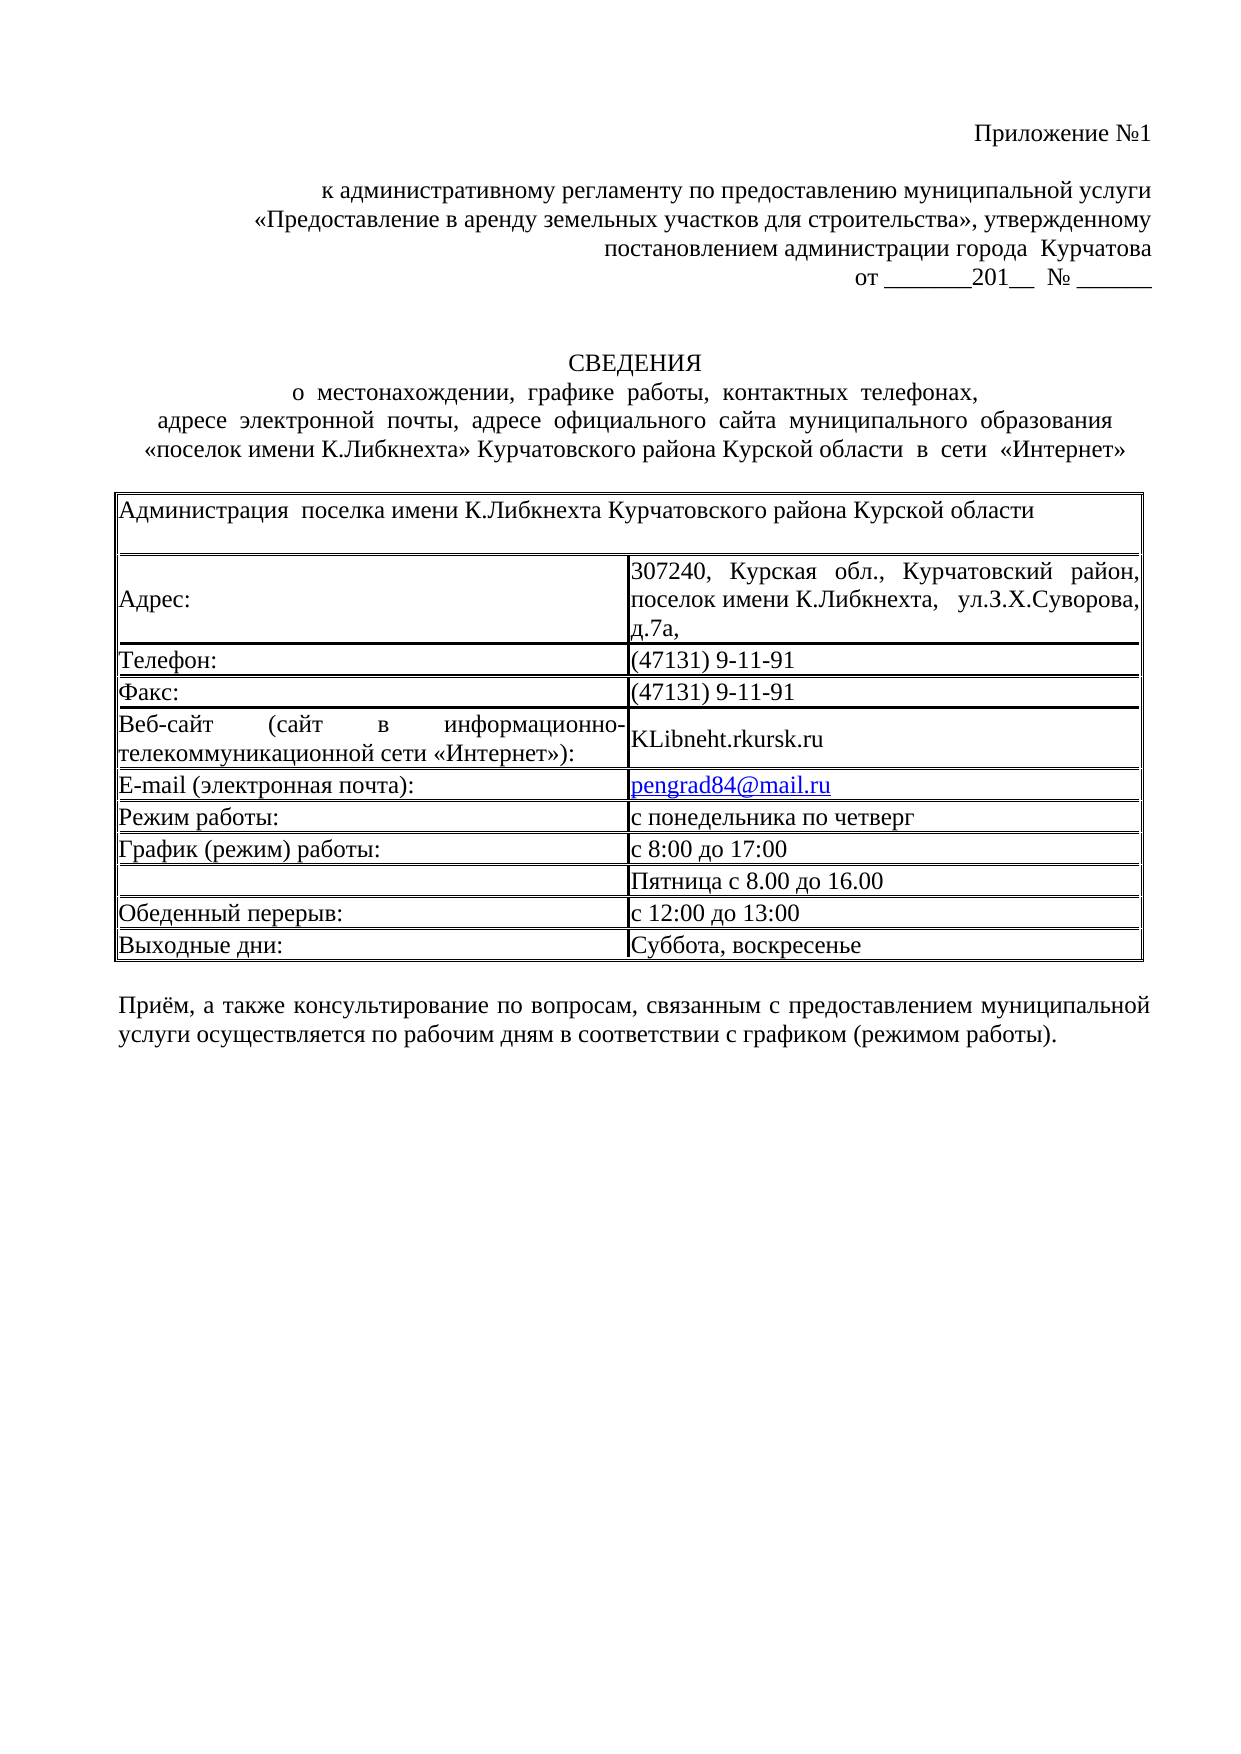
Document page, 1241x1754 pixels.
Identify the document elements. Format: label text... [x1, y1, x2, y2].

text адресе электронной почты, адресе официального сайта муниципального образования «поселок имени К.Либкнехта» Курчатовского района Курской области в сети «Интернет» [118, 406, 1152, 463]
table_cell (47131) 9-11-91 [630, 642, 1141, 674]
table_cell 307240, Курская обл., Курчатовский район, поселок имени К.Либкнехта, ул.З.Х.Суворова, д.7а, [628, 553, 1142, 642]
table_cell KLibneht.rkursk.ru [630, 706, 1141, 767]
text Приложение №1 [118, 118, 1152, 147]
text от _______201__ № ______ [118, 262, 1152, 291]
table_cell pengrad84@mail.ru [628, 767, 1142, 799]
text «Предоставление в аренду земельных участков для строительства», утвержденному постановлением администрации города Курчатова [118, 204, 1152, 262]
table_cell с 8:00 до 17:00 [628, 831, 1142, 863]
table_cell Веб-сайт (сайт в информационно-телекоммуникационной сети «Интернет»): [118, 706, 627, 767]
text к административному регламенту по предоставлению муниципальной услуги [118, 176, 1152, 204]
table_cell с понедельника по четверг [628, 799, 1142, 831]
table_cell Телефон: [118, 642, 627, 674]
table_cell Суббота, воскресенье [628, 927, 1142, 959]
table_cell Адрес: [116, 553, 628, 642]
text Приём, а также консультирование по вопросам, связанным с предоставлением муниципальной услуги осуществляется по рабочим дням в соответствии с графиком (режимом работы). [118, 991, 1152, 1048]
table_cell (47131) 9-11-91 [630, 674, 1141, 706]
table_cell Пятница с 8.00 до 16.00 [628, 863, 1142, 895]
text о местонахождении, графике работы, контактных телефонах, [118, 377, 1152, 406]
table_cell Выходные дни: [116, 927, 628, 959]
table_header Администрация поселка имени К.Либкнехта Курчатовского района Курской области [118, 495, 1141, 553]
text СВЕДЕНИЯ [118, 348, 1152, 377]
table_cell Режим работы: [116, 799, 628, 831]
table_cell с 12:00 до 13:00 [628, 895, 1142, 927]
table_cell [116, 863, 628, 895]
table_cell Факс: [118, 674, 627, 706]
table_cell Обеденный перерыв: [116, 895, 628, 927]
table_cell E-mail (электронная почта): [116, 767, 628, 799]
table_cell График (режим) работы: [116, 831, 628, 863]
